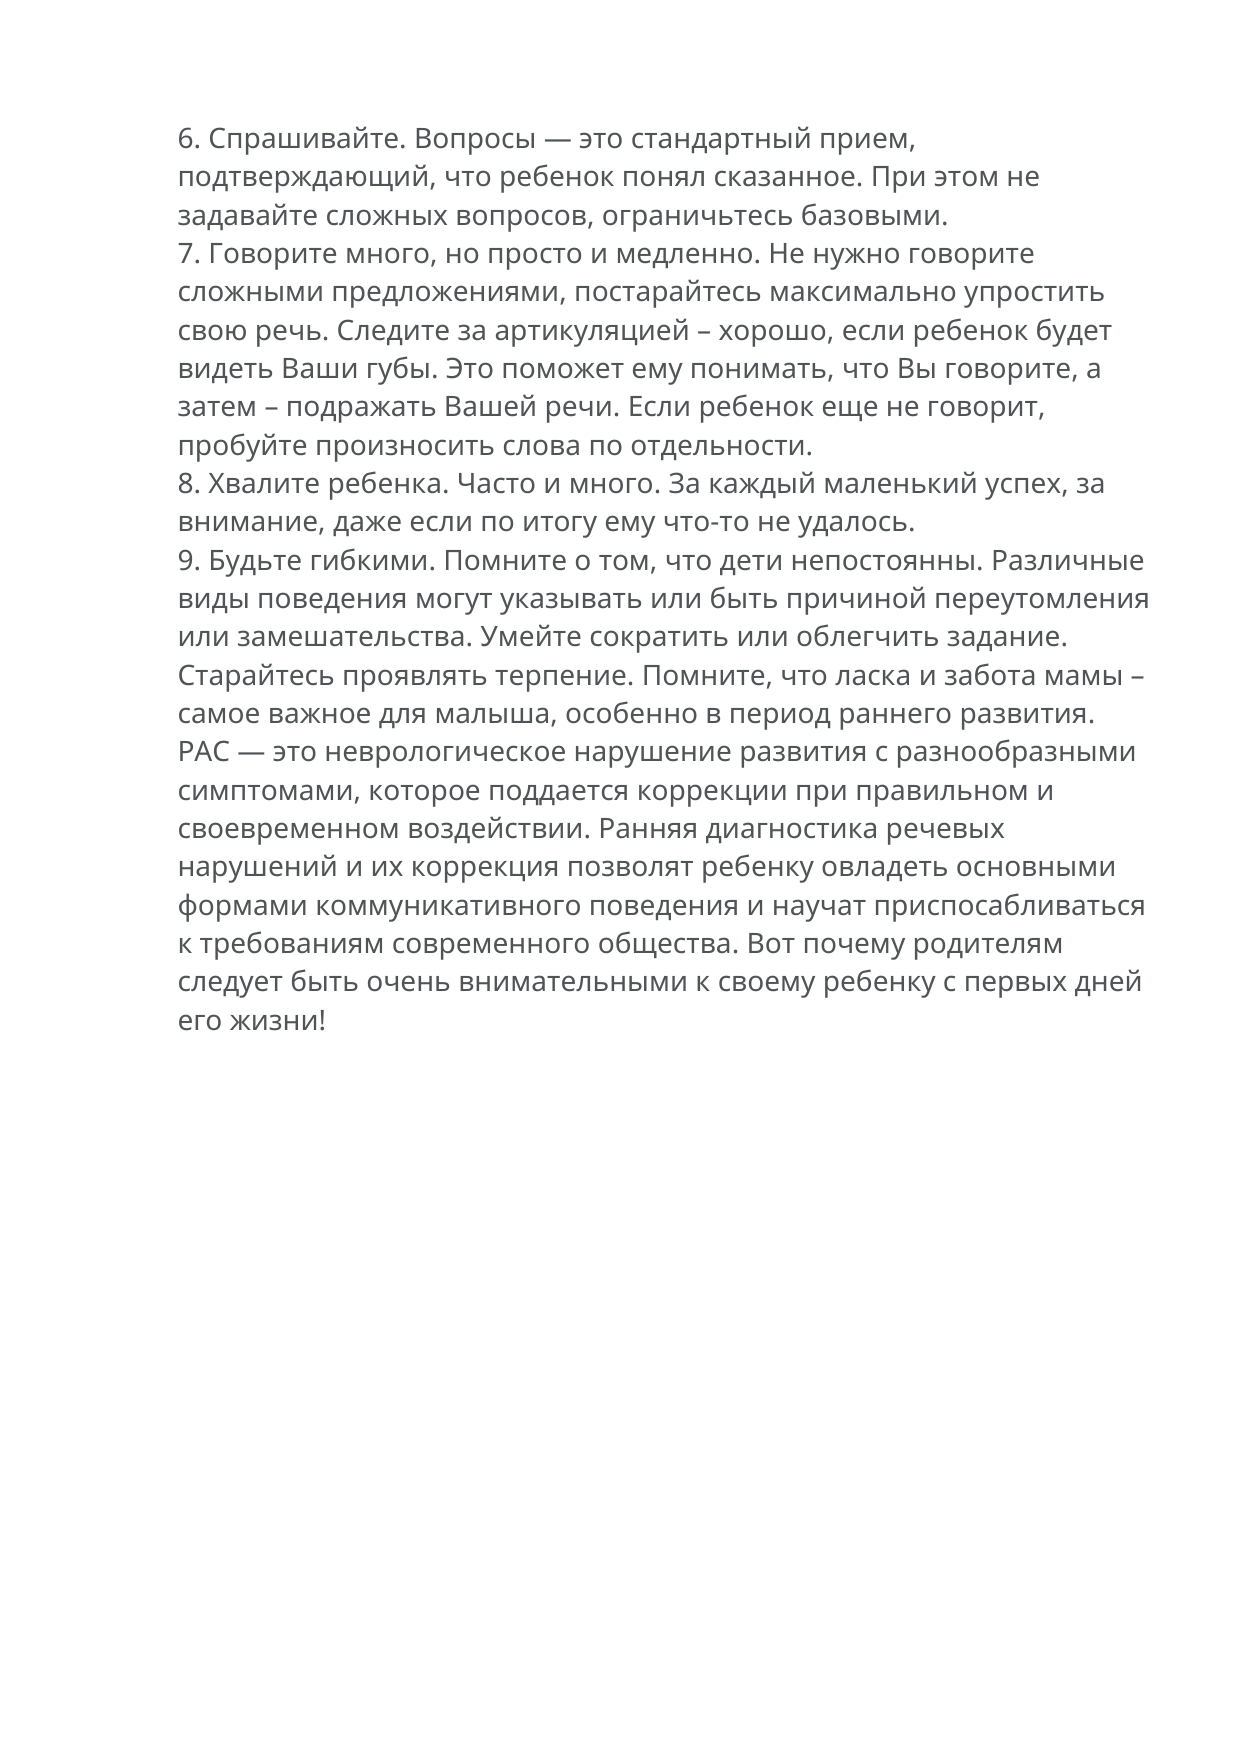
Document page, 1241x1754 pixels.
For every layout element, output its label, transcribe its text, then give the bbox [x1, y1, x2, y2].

text 9. Будьте гибкими. Помните о том, что дети непостоянны. Различные виды поведения могут указывать или быть причиной переутомления или замешательства. Умейте сократить или облегчить задание. Старайтесь проявлять терпение. Помните, что ласка и забота мамы – самое важное для малыша, особенно в период раннего развития. [177, 540, 1152, 731]
text 8. Хвалите ребенка. Часто и много. За каждый маленький успех, за внимание, даже если по итогу ему что-то не удалось. [177, 463, 1152, 540]
text РАС — это неврологическое нарушение развития с разнообразными симптомами, которое поддается коррекции при правильном и своевременном воздействии. Ранняя диагностика речевых нарушений и их коррекция позволят ребенку овладеть основными формами коммуникативного поведения и научат приспосабливаться к требованиям современного общества. Вот почему родителям следует быть очень внимательными к своему ребенку с первых дней его жизни! [177, 731, 1152, 1038]
text 6. Спрашивайте. Вопросы — это стандартный прием, подтверждающий, что ребенок понял сказанное. При этом не задавайте сложных вопросов, ограничьтесь базовыми. [177, 118, 1152, 233]
text 7. Говорите много, но просто и медленно. Не нужно говорите сложными предложениями, постарайтесь максимально упростить свою речь. Следите за артикуляцией – хорошо, если ребенок будет видеть Ваши губы. Это поможет ему понимать, что Вы говорите, а затем – подражать Вашей речи. Если ребенок еще не говорит, пробуйте произносить слова по отдельности. [177, 233, 1152, 463]
